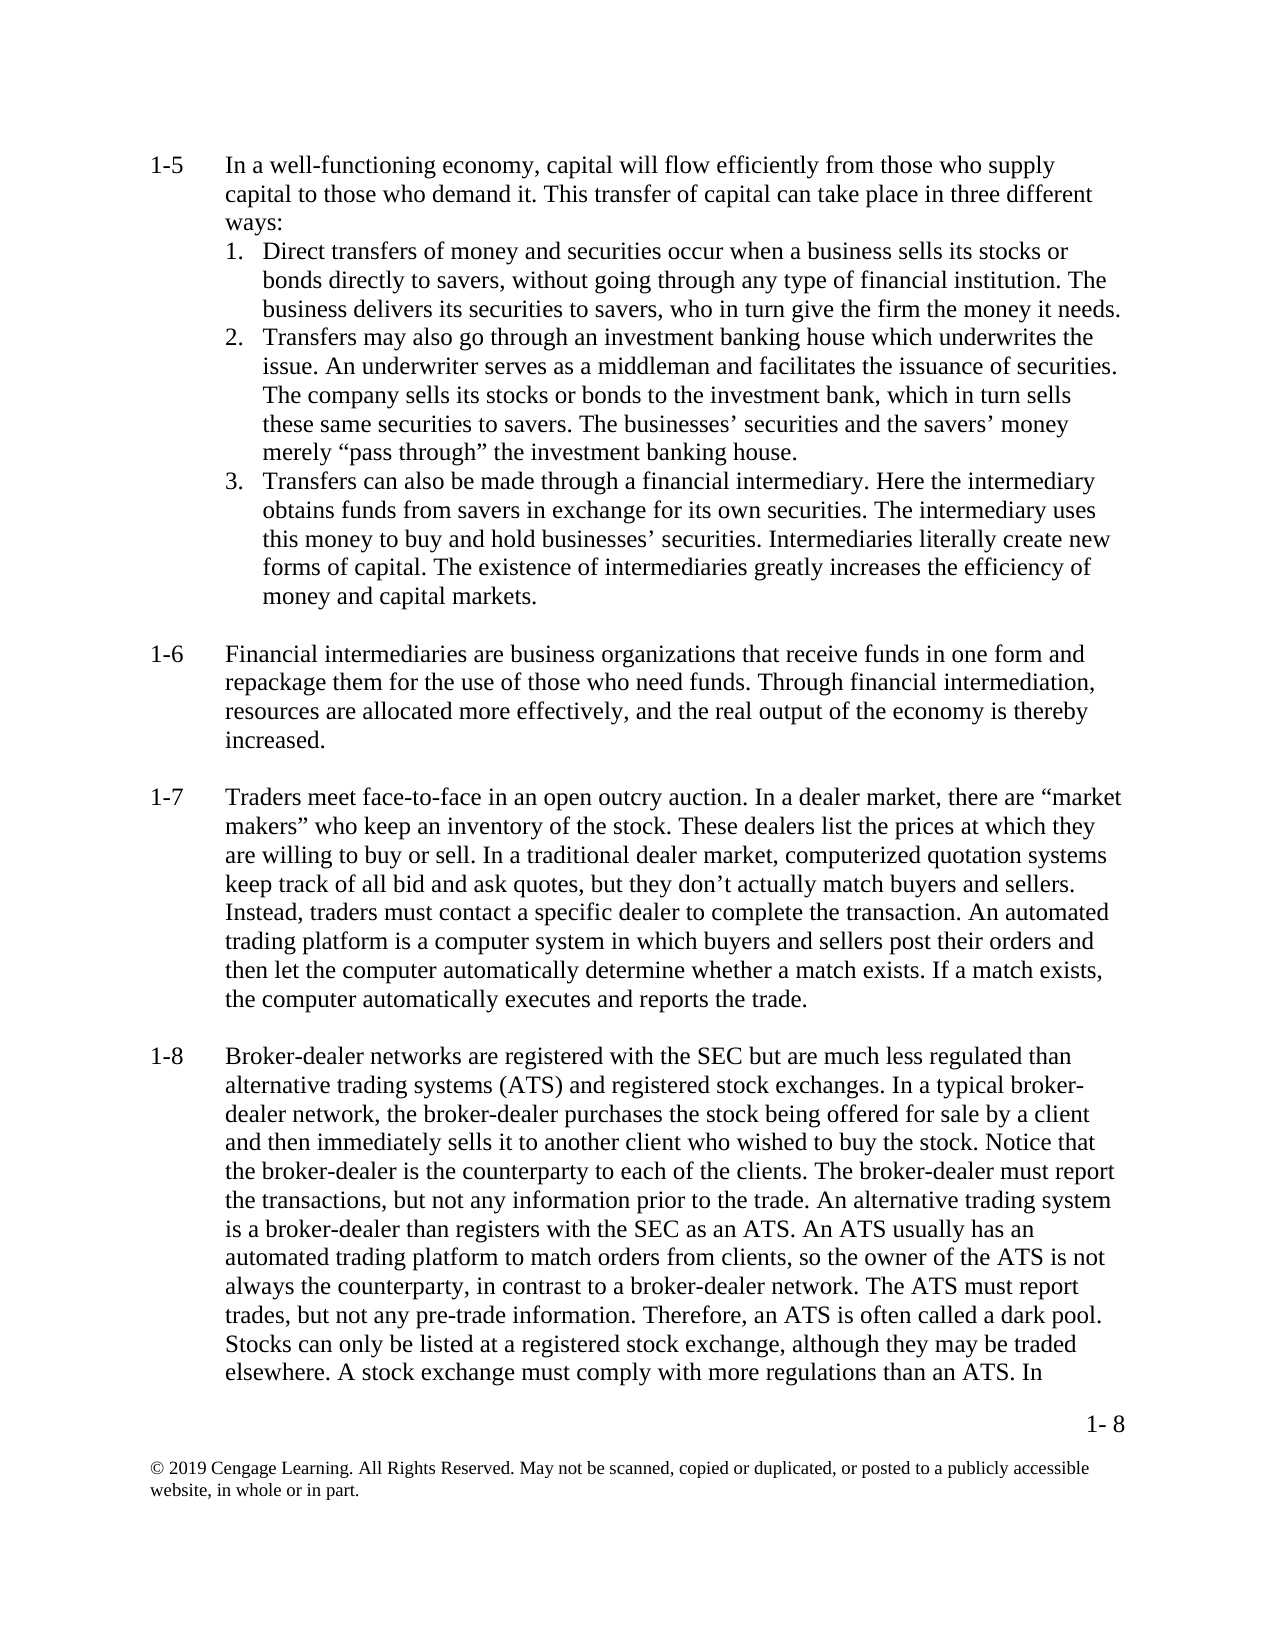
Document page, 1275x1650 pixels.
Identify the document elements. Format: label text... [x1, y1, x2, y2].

text 3. Transfers can also be made through a financial intermediary. Here the intermediary obtains funds from savers in exchange for its own securities. The intermediary uses this money to buy and hold businesses’ securities. Intermediaries literally create new forms of capital. The existence of intermediaries greatly increases the efficiency of money and capital markets. [150, 466, 1125, 610]
text 1-6 Financial intermediaries are business organizations that receive funds in one form and repackage them for the use of those who need funds. Through financial intermediation, resources are allocated more effectively, and the real output of the economy is thereby increased. [150, 639, 1125, 754]
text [150, 1041, 1125, 1386]
text 1-7 Traders meet face-to-face in an open outcry auction. In a dealer market, there are “market makers” who keep an inventory of the stock. These dealers list the prices at which they are willing to buy or sell. In a traditional dealer market, computerized quotation systems keep track of all bid and ask quotes, but they don’t actually match buyers and sellers. Instead, traders must contact a specific dealer to complete the transaction. An automated trading platform is a computer system in which buyers and sellers post their orders and then let the computer automatically determine whether a match exists. If a match exists, the computer automatically executes and reports the trade. [150, 782, 1125, 1012]
text 1. Direct transfers of money and securities occur when a business sells its stocks or bonds directly to savers, without going through any type of financial institution. The business delivers its securities to savers, who in turn give the firm the money it needs. [150, 236, 1125, 322]
text 2. Transfers may also go through an investment banking house which underwrites the issue. An underwriter serves as a middleman and facilitates the issuance of securities. The company sells its stocks or bonds to the investment bank, which in turn sells these same securities to savers. The businesses’ securities and the savers’ money merely “pass through” the investment banking house. [150, 322, 1125, 466]
text 1-5 In a well-functioning economy, capital will flow efficiently from those who supply capital to those who demand it. This transfer of capital can take place in three different ways: [150, 150, 1125, 236]
